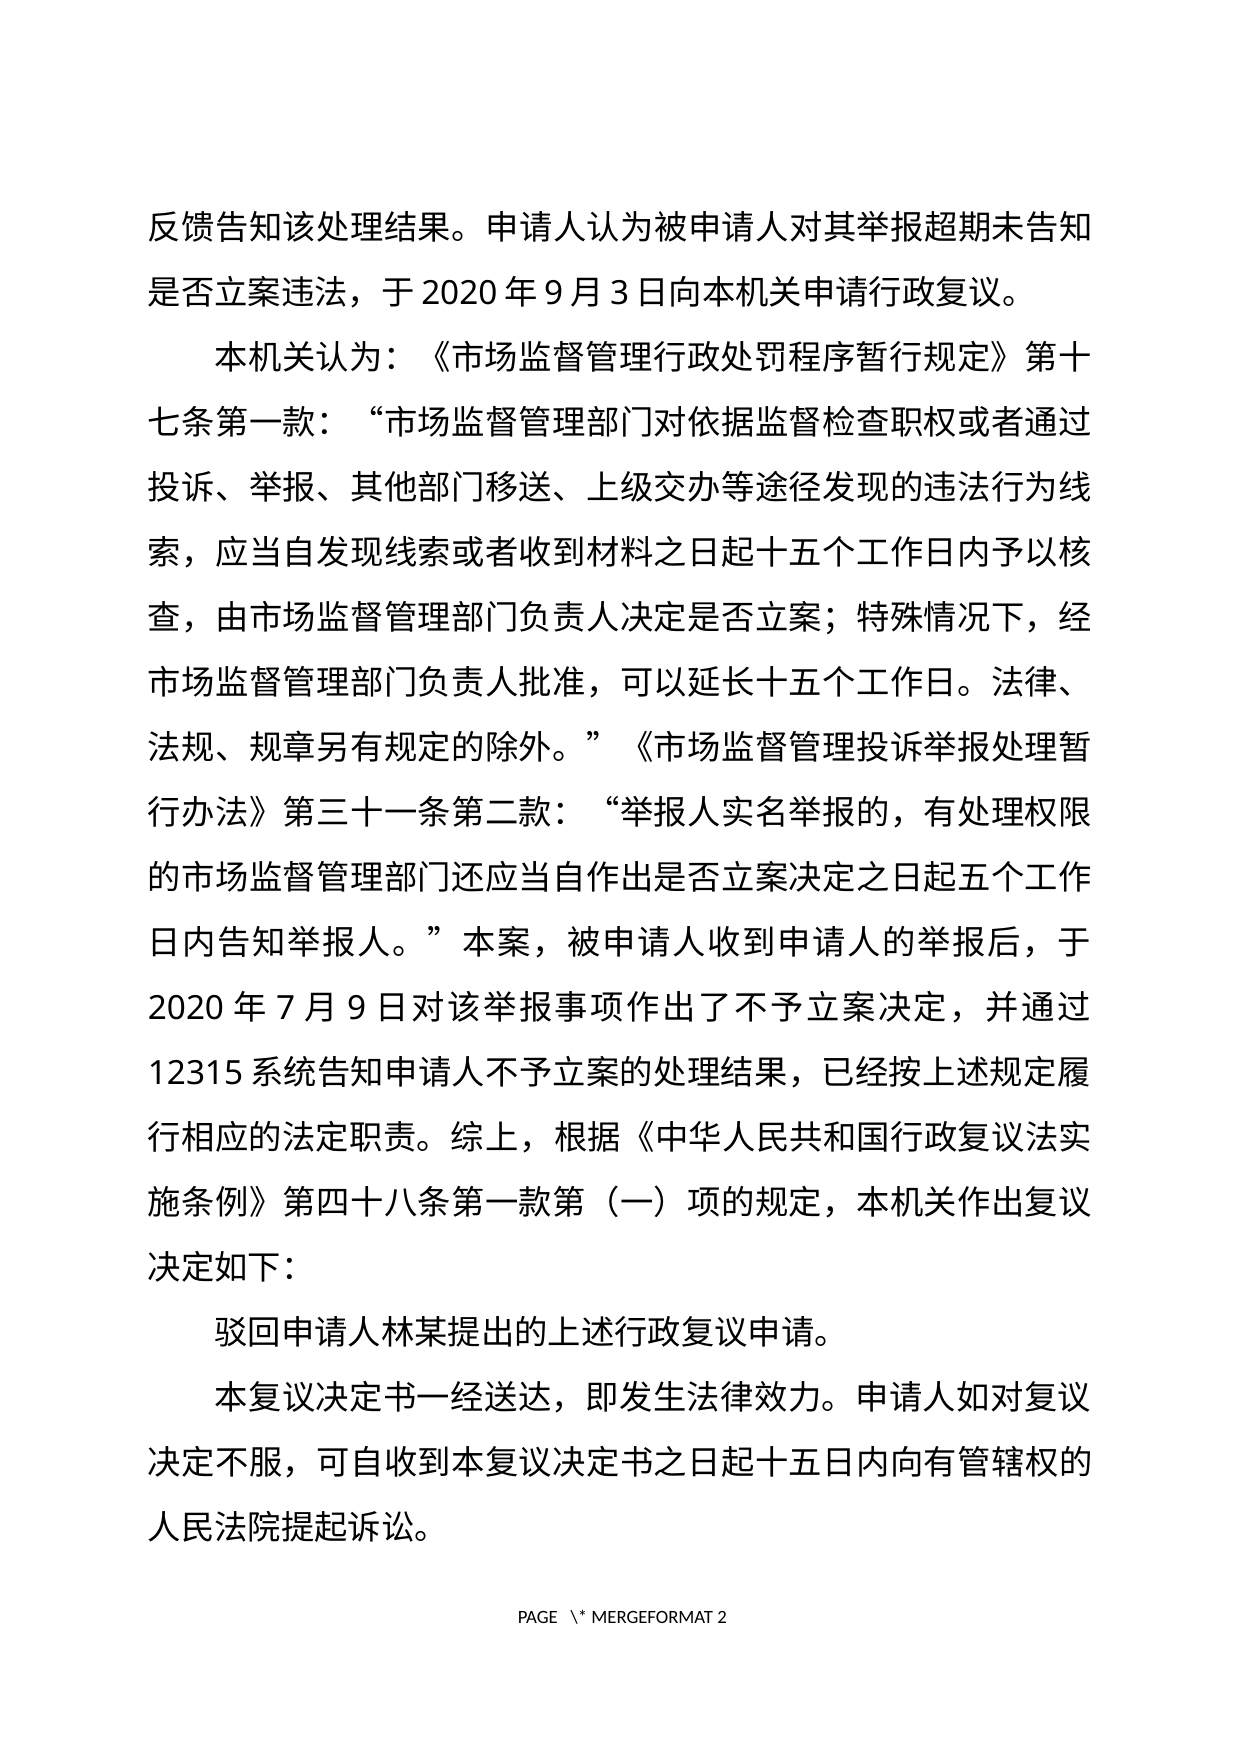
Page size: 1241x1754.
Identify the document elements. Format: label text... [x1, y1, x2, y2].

text 驳回申请人林某提出的上述行政复议申请。 [148, 1297, 1092, 1362]
text 本复议决定书一经送达，即发生法律效力。申请人如对复议决定不服，可自收到本复议决定书之日起十五日内向有管辖权的人民法院提起诉讼。 [148, 1362, 1092, 1557]
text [148, 192, 1092, 322]
text 本机关认为：《市场监督管理行政处罚程序暂行规定》第十七条第一款：“市场监督管理部门对依据监督检查职权或者通过投诉、举报、其他部门移送、上级交办等途径发现的违法行为线索，应当自发现线索或者收到材料之日起十五个工作日内予以核查，由市场监督管理部门负责人决定是否立案；特殊情况下，经市场监督管理部门负责人批准，可以延长十五个工作日。法律、法规、规章另有规定的除外。”《市场监督管理投诉举报处理暂行办法》第三十一条第二款：“举报人实名举报的，有处理权限的市场监督管理部门还应当自作出是否立案决定之日起五个工作日内告知举报人。”本案，被申请人收到申请人的举报后，于2020年7月9日对该举报事项作出了不予立案决定，并通过12315系统告知申请人不予立案的处理结果，已经按上述规定履行相应的法定职责。综上，根据《中华人民共和国行政复议法实施条例》第四十八条第一款第（一）项的规定，本机关作出复议决定如下： [148, 322, 1092, 1297]
